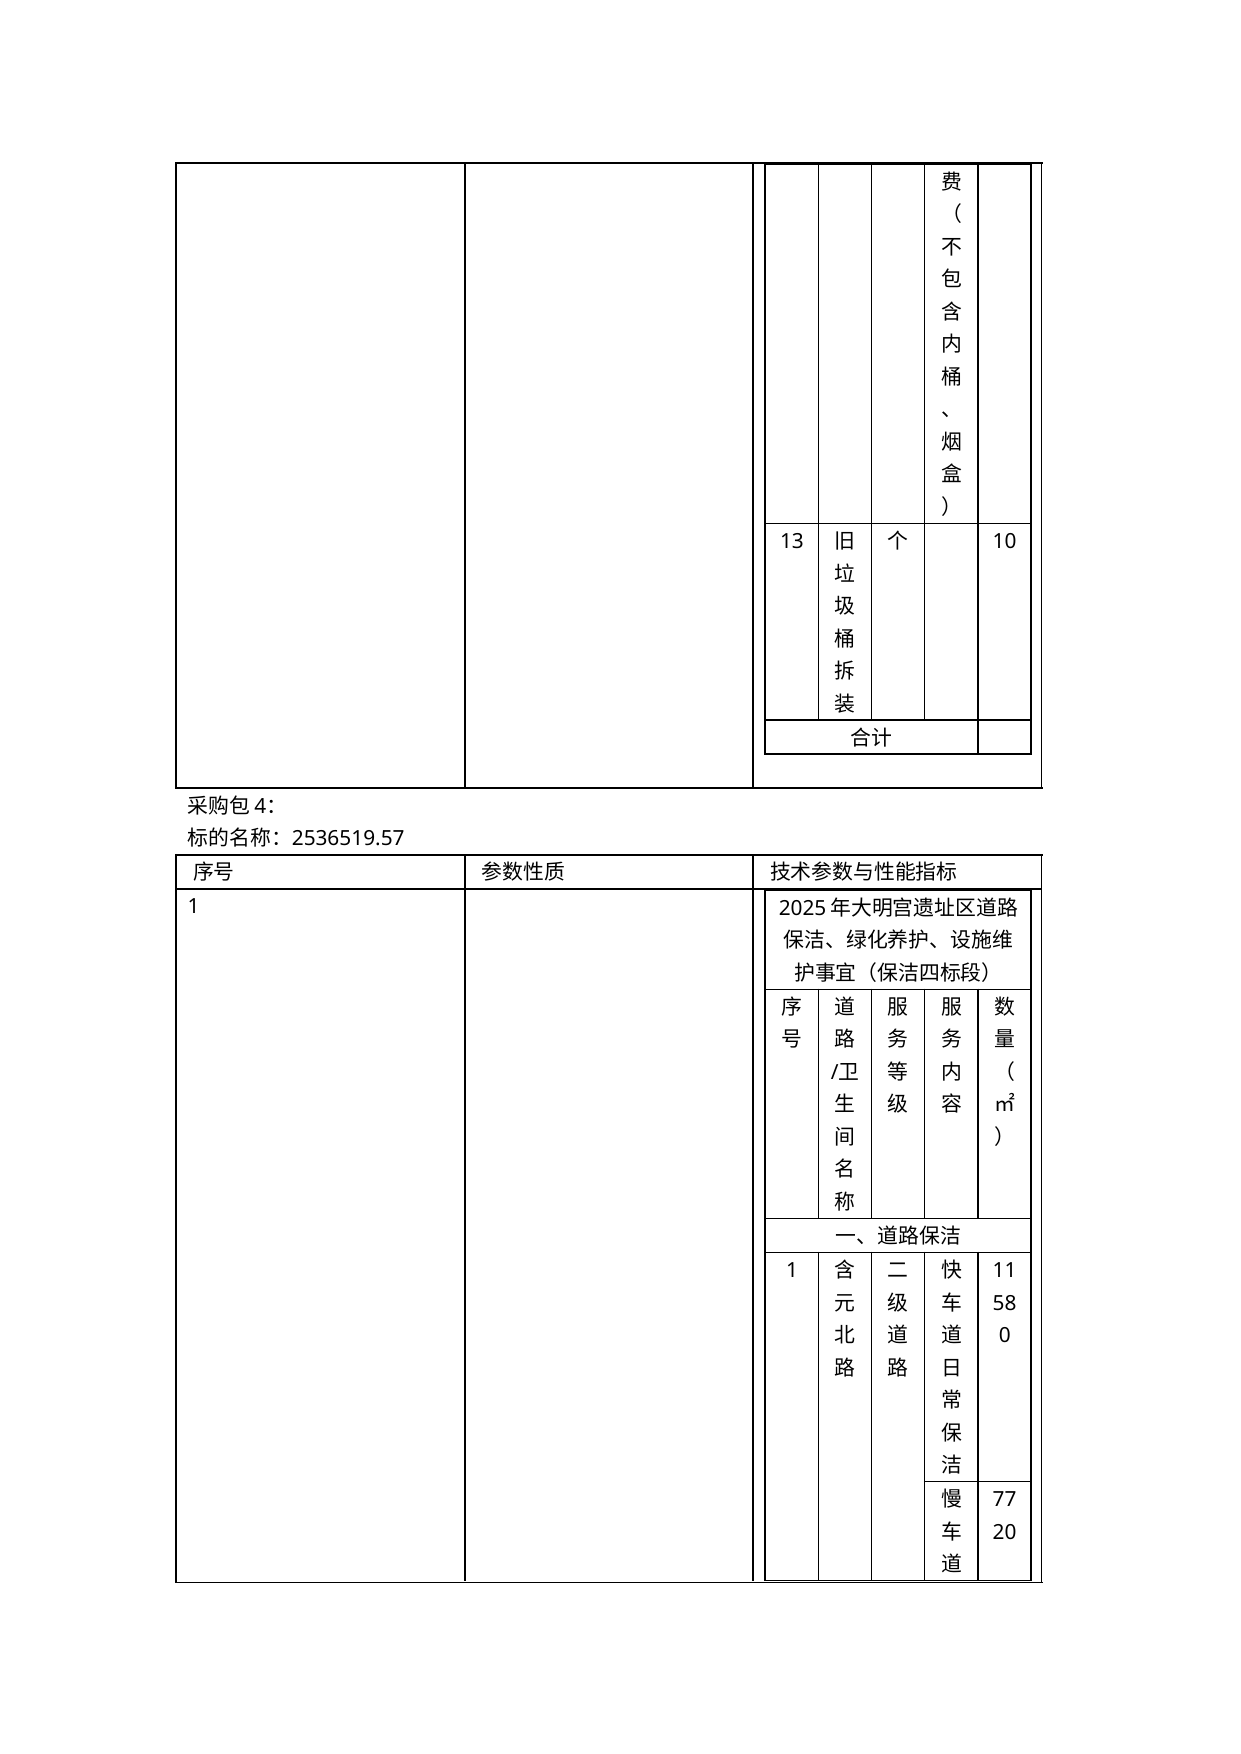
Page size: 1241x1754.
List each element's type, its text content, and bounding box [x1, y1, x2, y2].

table_header 技术参数与性能指标 [754, 856, 1041, 888]
table_header 参数性质 [466, 856, 752, 888]
table_cell 1 [177, 164, 464, 787]
text 采购包4： [187, 789, 1053, 821]
table_header 序号 [177, 856, 464, 888]
table_cell [766, 990, 818, 1218]
table_cell [872, 1253, 924, 1580]
table_cell [754, 164, 1041, 787]
table_cell [466, 164, 752, 787]
table_cell 1 [177, 890, 464, 1581]
table_cell [979, 990, 1030, 1218]
table_cell [466, 890, 752, 1581]
table_cell [925, 1253, 977, 1481]
table_cell [766, 891, 1030, 989]
text 标的名称：2536519.57 [187, 821, 1053, 854]
table_cell [754, 890, 764, 1581]
table_cell [1032, 890, 1041, 1581]
table_cell [925, 1482, 977, 1580]
table_cell [819, 990, 871, 1218]
table_cell [872, 990, 924, 1218]
table_cell [979, 1482, 1030, 1580]
table_cell [925, 990, 977, 1218]
table_cell [819, 1253, 871, 1580]
table_cell [766, 1219, 1030, 1252]
table_cell [766, 1253, 818, 1580]
table_cell [979, 1253, 1030, 1481]
